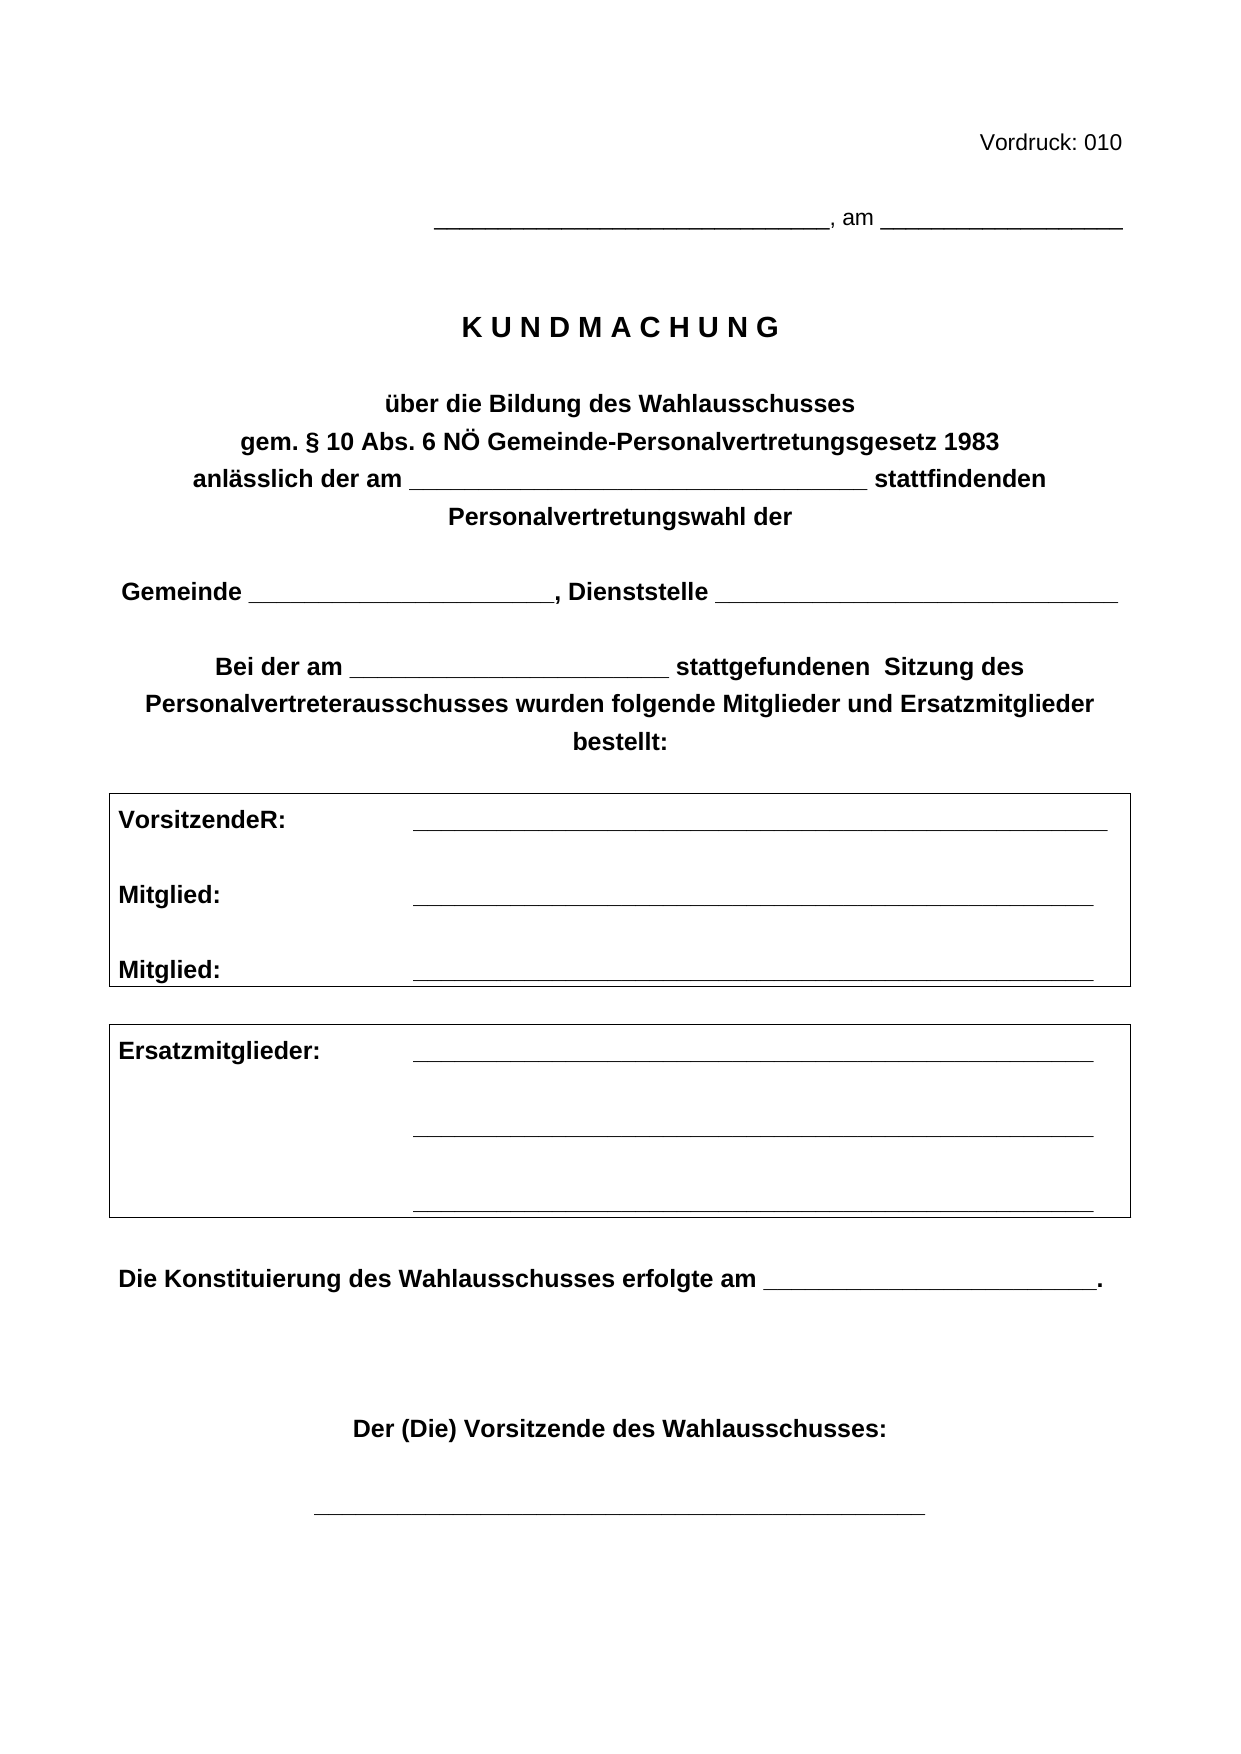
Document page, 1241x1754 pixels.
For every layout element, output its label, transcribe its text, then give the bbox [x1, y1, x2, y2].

text über die Bildung des Wahlausschusses [118, 381, 1122, 418]
text K U N D M A C H U N G [118, 306, 1122, 343]
text Der (Die) Vorsitzende des Wahlausschusses: [118, 1406, 1122, 1443]
text ____________________________________________ [118, 1481, 1122, 1518]
text Mitglied: _________________________________________________ [118, 871, 1122, 909]
text _________________________________________________ [110, 1174, 1130, 1217]
text Ersatzmitglieder: _________________________________________________ [110, 1025, 1130, 1065]
text Bei der am _______________________ stattgefundenen Sitzung des Personalvertreterausschusses wurden folgende Mitglieder und Ersatzmitglieder bestellt: [118, 643, 1122, 756]
text Die Konstituierung des Wahlausschusses erfolgte am ________________________. [118, 1256, 1122, 1293]
text _______________________________, am ___________________ [118, 193, 1122, 231]
subtitle VorsitzendeR: __________________________________________________ [110, 794, 1130, 834]
text _________________________________________________ [118, 1102, 1122, 1140]
text Vordruck: 010 [118, 118, 1122, 156]
text gem. § 10 Abs. 6 NÖ Gemeinde-Personalvertretungsgesetz 1983 [118, 418, 1122, 456]
text Gemeinde ______________________, Dienststelle _____________________________ [118, 568, 1122, 606]
text anlässlich der am _________________________________ stattfindenden Personalvertretungswahl der [118, 456, 1122, 531]
text Mitglied: _________________________________________________ [110, 943, 1130, 986]
